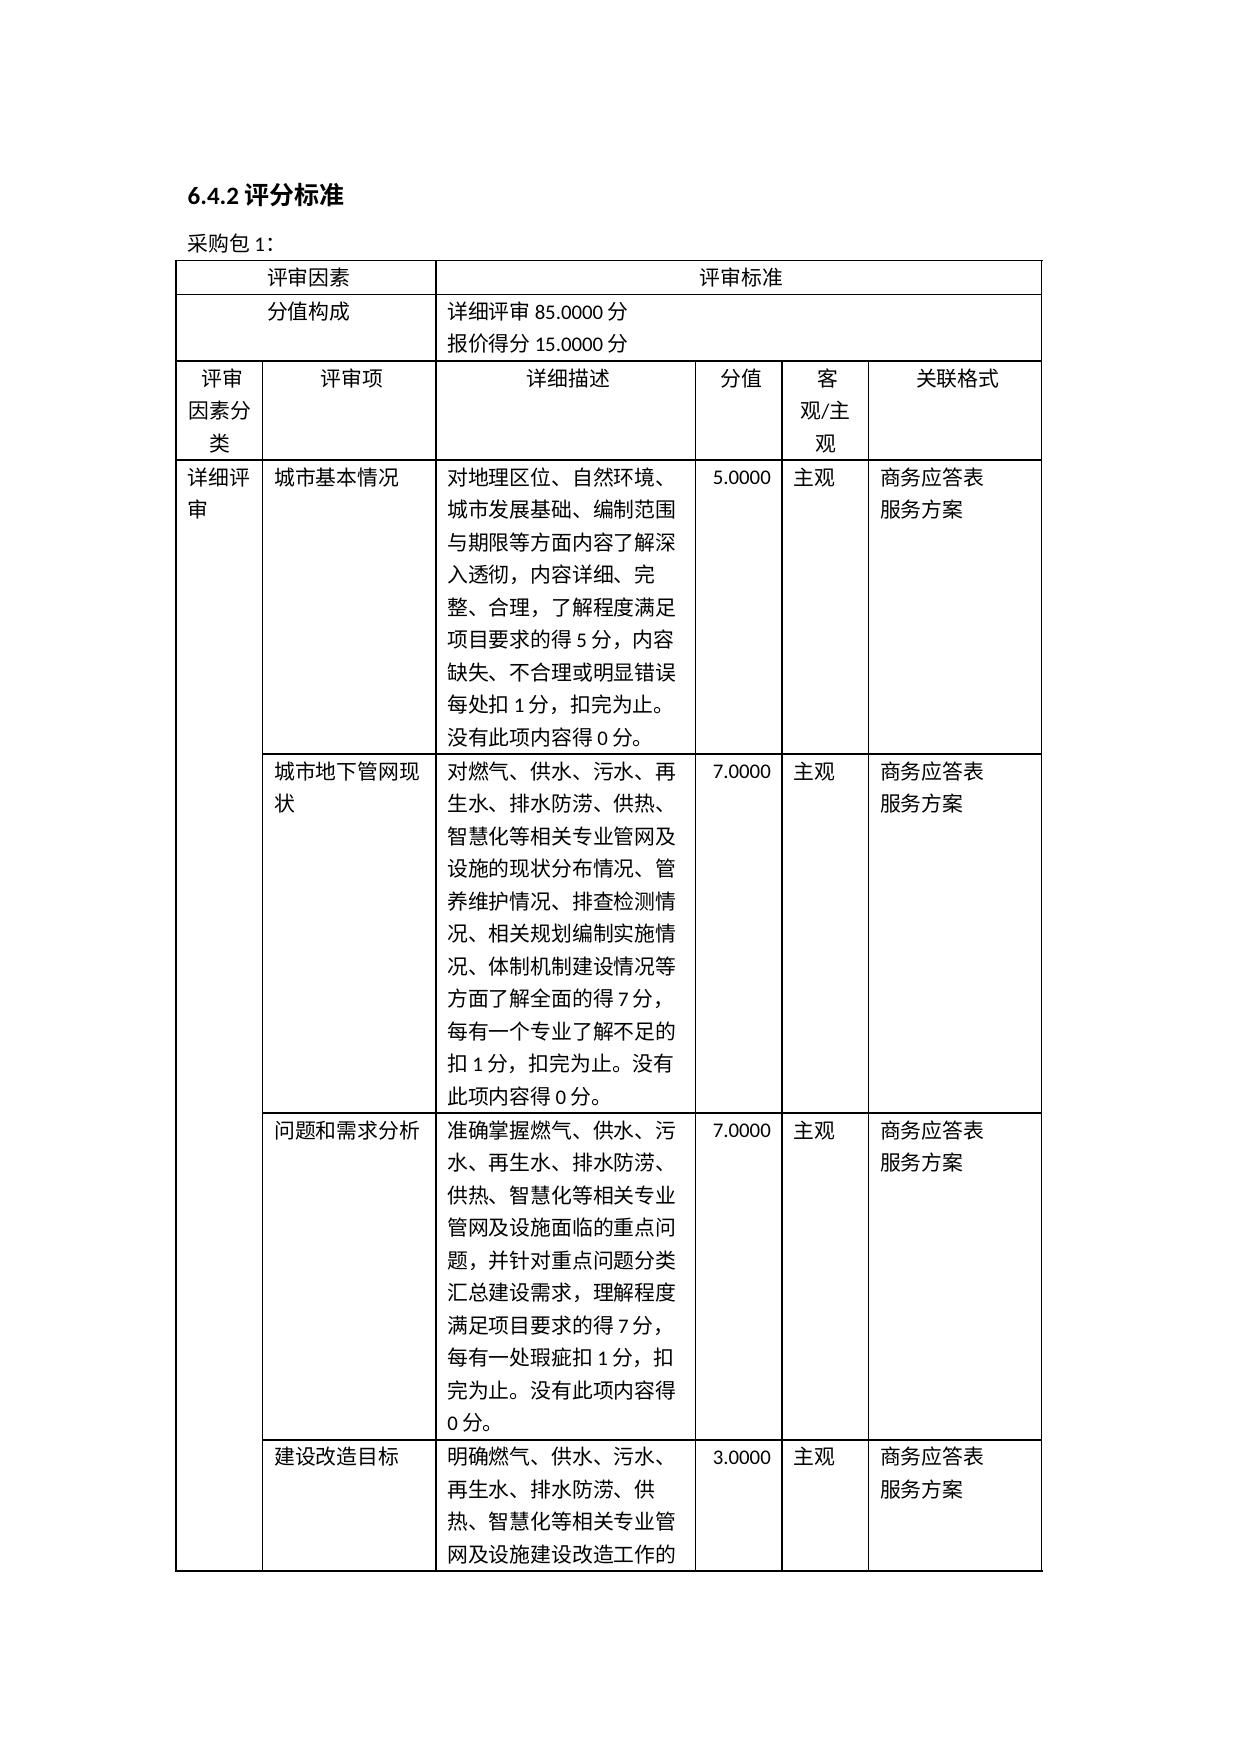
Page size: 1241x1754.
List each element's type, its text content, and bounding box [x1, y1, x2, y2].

table_cell 商务应答表 服务方案 [869, 1114, 1041, 1439]
table_cell 分值 [696, 362, 781, 459]
table_cell 主观 [783, 1114, 868, 1439]
table_cell 城市基本情况 [263, 461, 435, 753]
table_cell 关联格式 [869, 362, 1041, 459]
table_cell 商务应答表 服务方案 [869, 461, 1041, 753]
text 采购包1： [187, 227, 1053, 259]
table_cell 主观 [783, 461, 868, 753]
table_cell 评审因素分类 [177, 362, 262, 459]
table_cell 问题和需求分析 [263, 1114, 435, 1439]
table_cell 7.0000 [696, 755, 781, 1112]
table_cell 详细评审85.0000分 报价得分15.0000分 [437, 295, 1041, 360]
table_cell 评审项 [263, 362, 435, 459]
table_cell 5.0000 [696, 461, 781, 753]
text 6.4.2评分标准 [187, 162, 1053, 227]
table_cell 主观 [783, 1441, 868, 1570]
table_cell 城市地下管网现状 [263, 755, 435, 1112]
table_cell 商务应答表 服务方案 [869, 755, 1041, 1112]
table_cell 准确掌握燃气、供水、污水、再生水、排水防涝、供热、智慧化等相关专业管网及设施面临的重点问题，并针对重点问题分类汇总建设需求，理解程度满足项目要求的得7分，每有一处瑕疵扣1分，扣完为止。没有此项内容得0分。 [437, 1114, 695, 1439]
table_cell 详细评审 [177, 461, 262, 1570]
table_header 评审标准 [437, 261, 1041, 293]
table_cell 详细描述 [437, 362, 695, 459]
table_header 评审因素 [177, 261, 435, 293]
table_cell 商务应答表 服务方案 [869, 1441, 1041, 1570]
table_cell 主观 [783, 755, 868, 1112]
table_cell 对地理区位、自然环境、城市发展基础、编制范围与期限等方面内容了解深入透彻，内容详细、完整、合理，了解程度满足项目要求的得5分，内容缺失、不合理或明显错误每处扣1分，扣完为止。没有此项内容得0分。 [437, 461, 695, 753]
table_cell 建设改造目标 [263, 1441, 435, 1570]
table_cell 7.0000 [696, 1114, 781, 1439]
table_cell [437, 1441, 695, 1570]
table_cell 对燃气、供水、污水、再生水、排水防涝、供热、智慧化等相关专业管网及设施的现状分布情况、管养维护情况、排查检测情况、相关规划编制实施情况、体制机制建设情况等方面了解全面的得7分，每有一个专业了解不足的扣1分，扣完为止。没有此项内容得0分。 [437, 755, 695, 1112]
table_cell 客观/主观 [783, 362, 868, 459]
table_cell 3.0000 [696, 1441, 781, 1570]
table_cell 分值构成 [177, 295, 435, 360]
